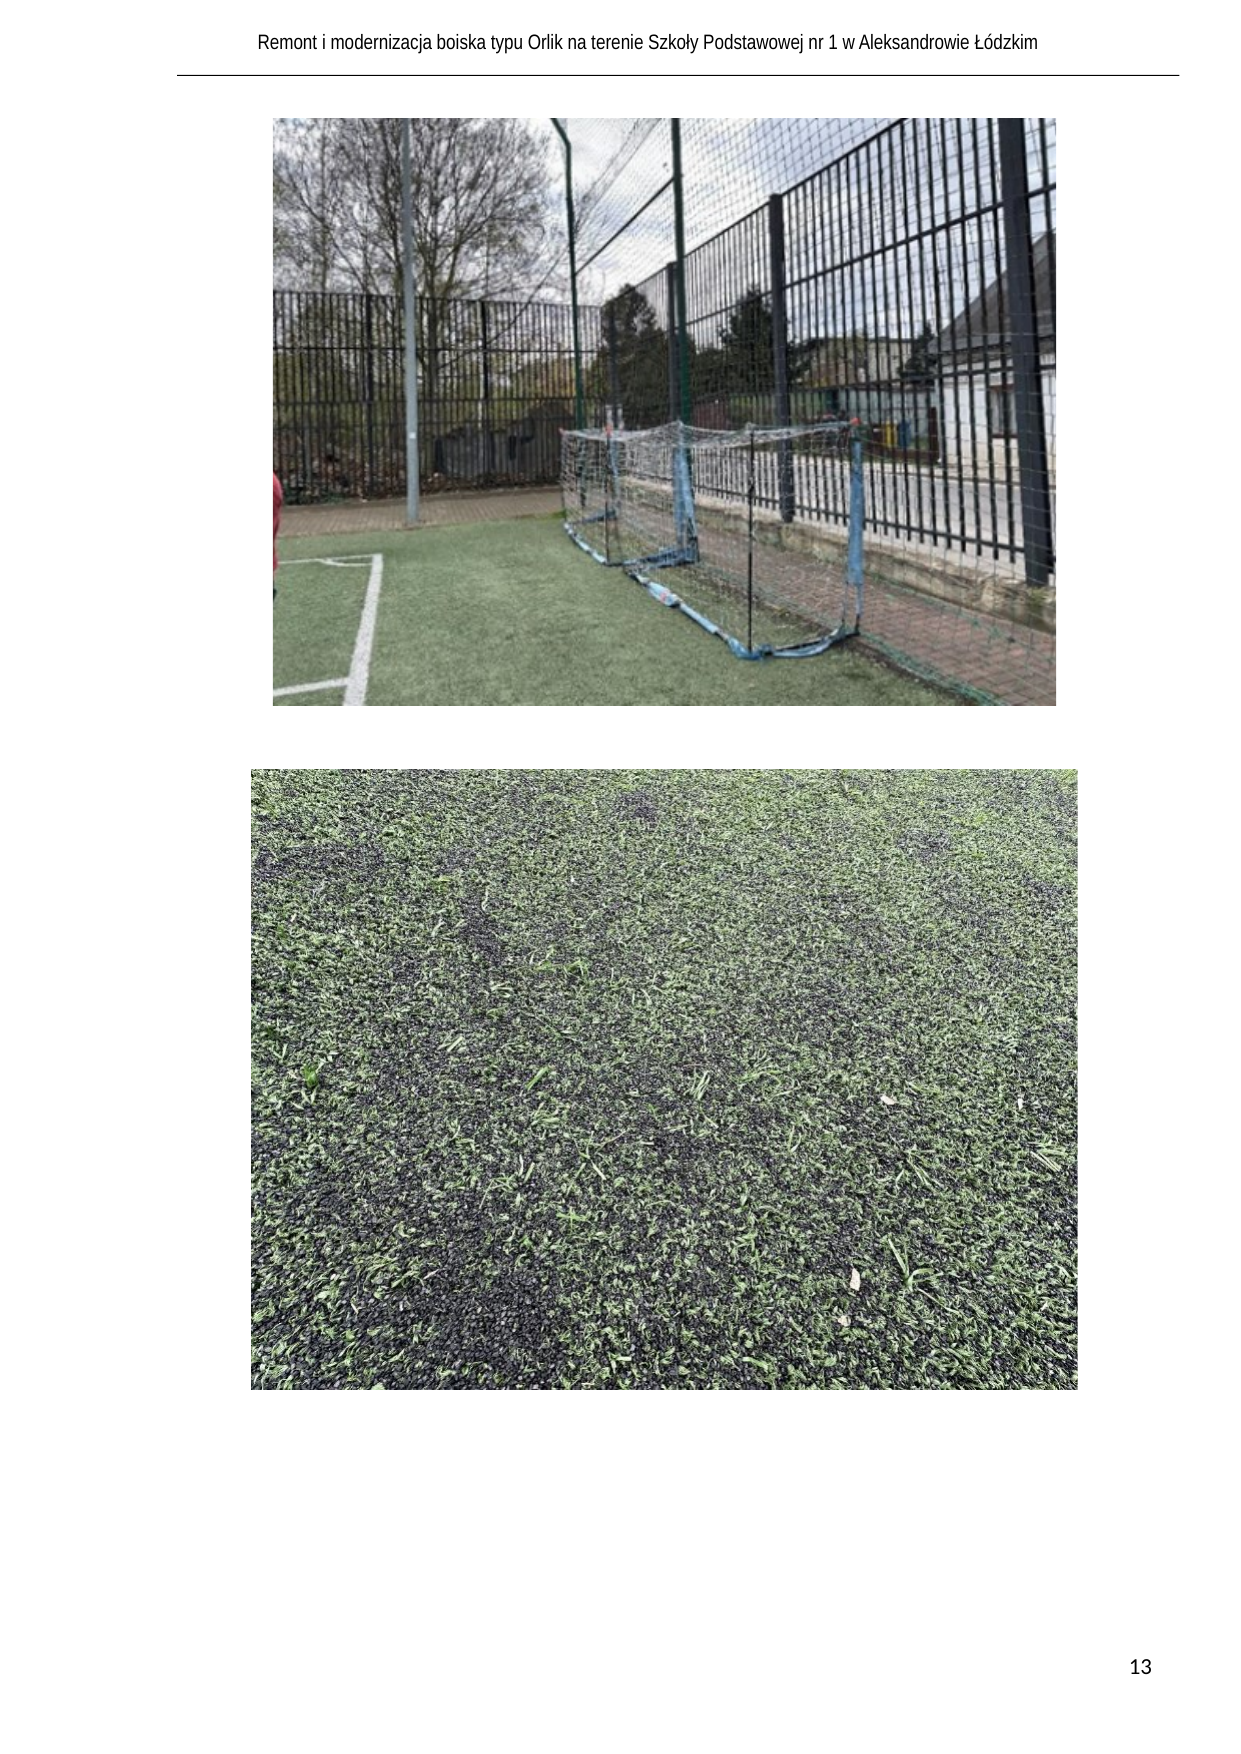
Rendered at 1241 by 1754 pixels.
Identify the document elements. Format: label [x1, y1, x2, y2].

picture [251, 769, 1078, 1390]
picture [272, 118, 1057, 706]
